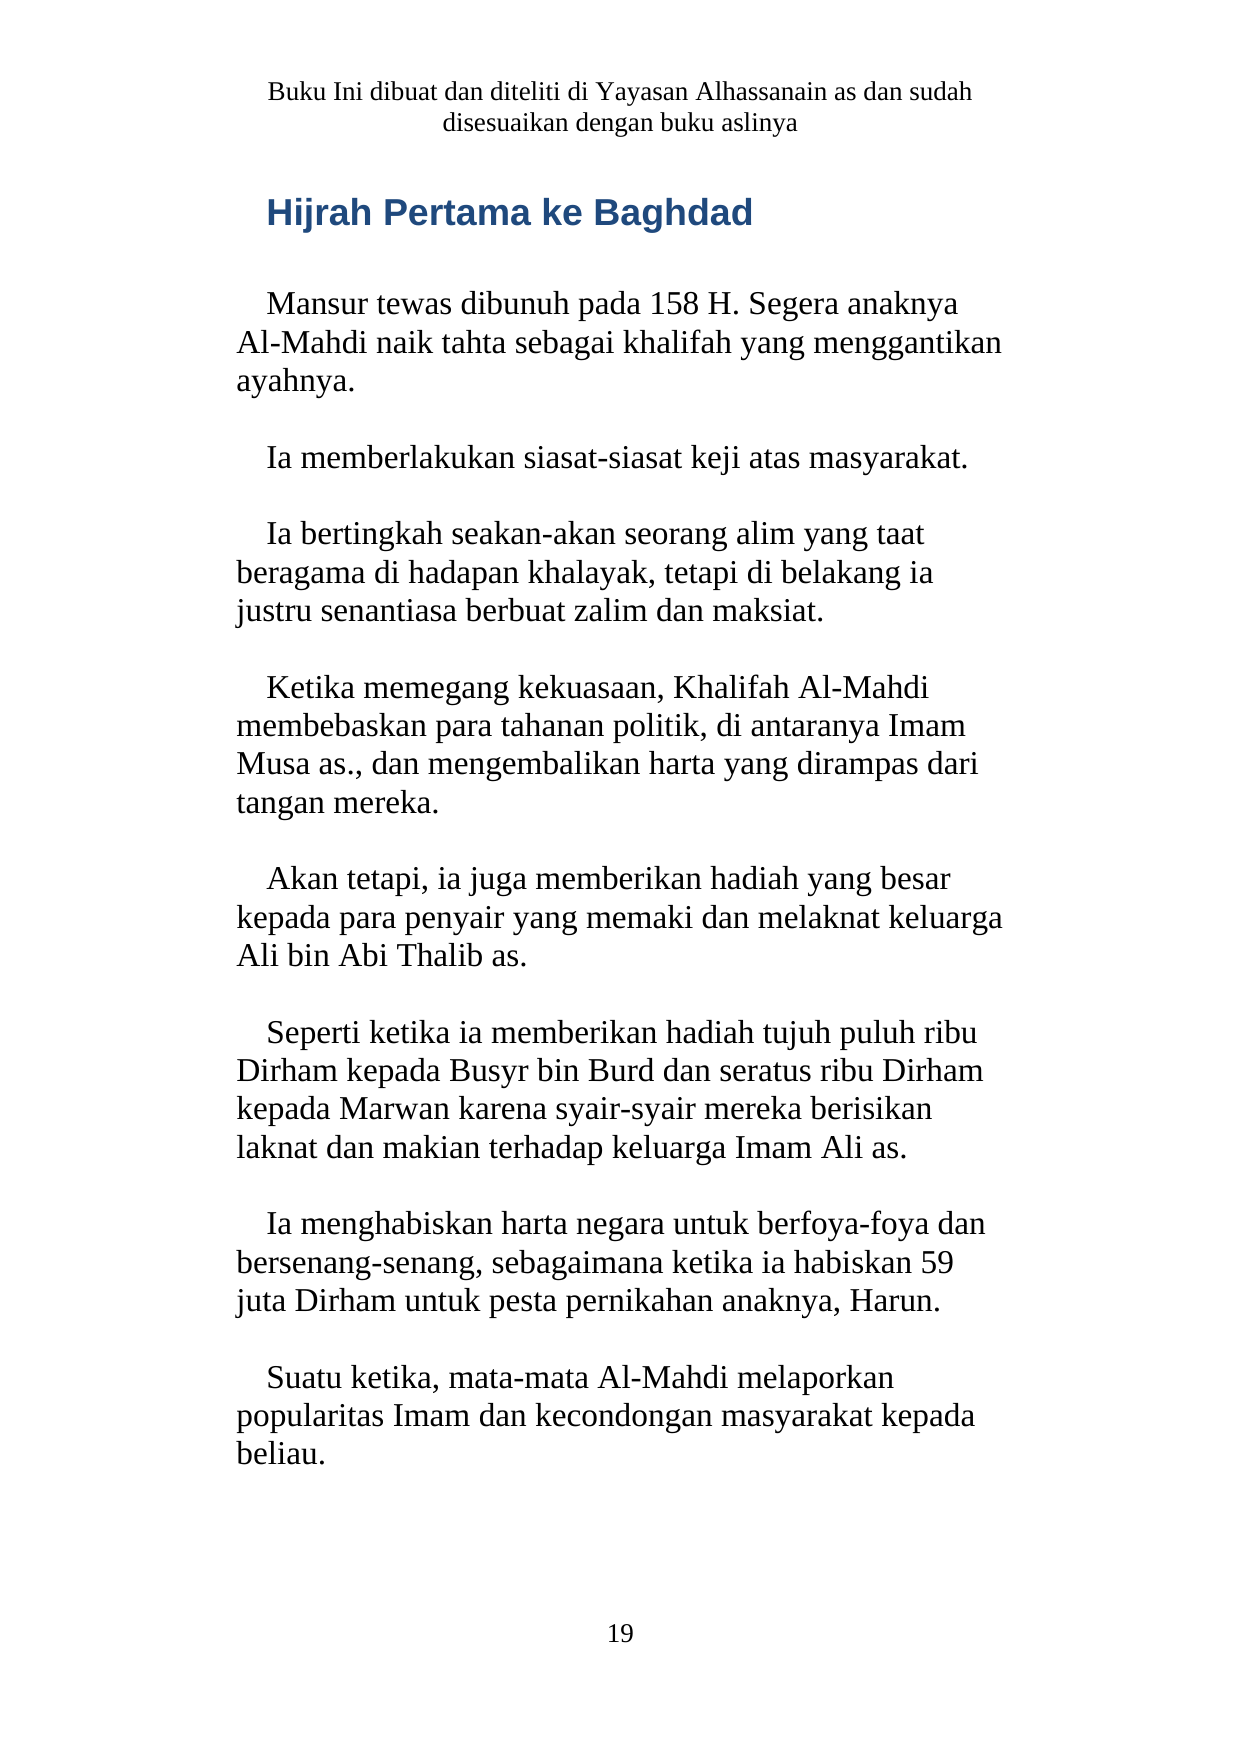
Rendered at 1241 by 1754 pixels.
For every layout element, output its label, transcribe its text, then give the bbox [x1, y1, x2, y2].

text Mansur tewas dibunuh pada 158 H. Segera anaknya Al-Mahdi naik tahta sebagai khalifah yang menggantikan ayahnya. [236, 284, 1004, 399]
text Ia memberlakukan siasat-siasat keji atas masyarakat. [236, 437, 1004, 475]
text Seperti ketika ia memberikan hadiah tujuh puluh ribu Dirham kepada Busyr bin Burd dan seratus ribu Dirham kepada Marwan karena syair-syair mereka berisikan laknat dan makian terhadap keluarga Imam Ali as. [236, 1012, 1004, 1165]
text Suatu ketika, mata-mata Al-Mahdi melaporkan popularitas Imam dan kecondongan masyarakat kepada beliau. [236, 1357, 1004, 1472]
text Ketika memegang kekuasaan, Khalifah Al-Mahdi membebaskan para tahanan politik, di antaranya Imam Musa as., dan mengembalikan harta yang dirampas dari tangan mereka. [236, 667, 1004, 820]
text Ia menghabiskan harta negara untuk berfoya-foya dan bersenang-senang, sebagaimana ketika ia habiskan 59 juta Dirham untuk pesta pernikahan anaknya, Harun. [236, 1204, 1004, 1319]
subtitle Hijrah Pertama ke Baghdad [236, 190, 1004, 233]
text Akan tetapi, ia juga memberikan hadiah yang besar kepada para penyair yang memaki dan melaknat keluarga Ali bin Abi Thalib as. [236, 859, 1004, 974]
text Ia bertingkah seakan-akan seorang alim yang taat beragama di hadapan khalayak, tetapi di belakang ia justru senantiasa berbuat zalim dan maksiat. [236, 514, 1004, 629]
